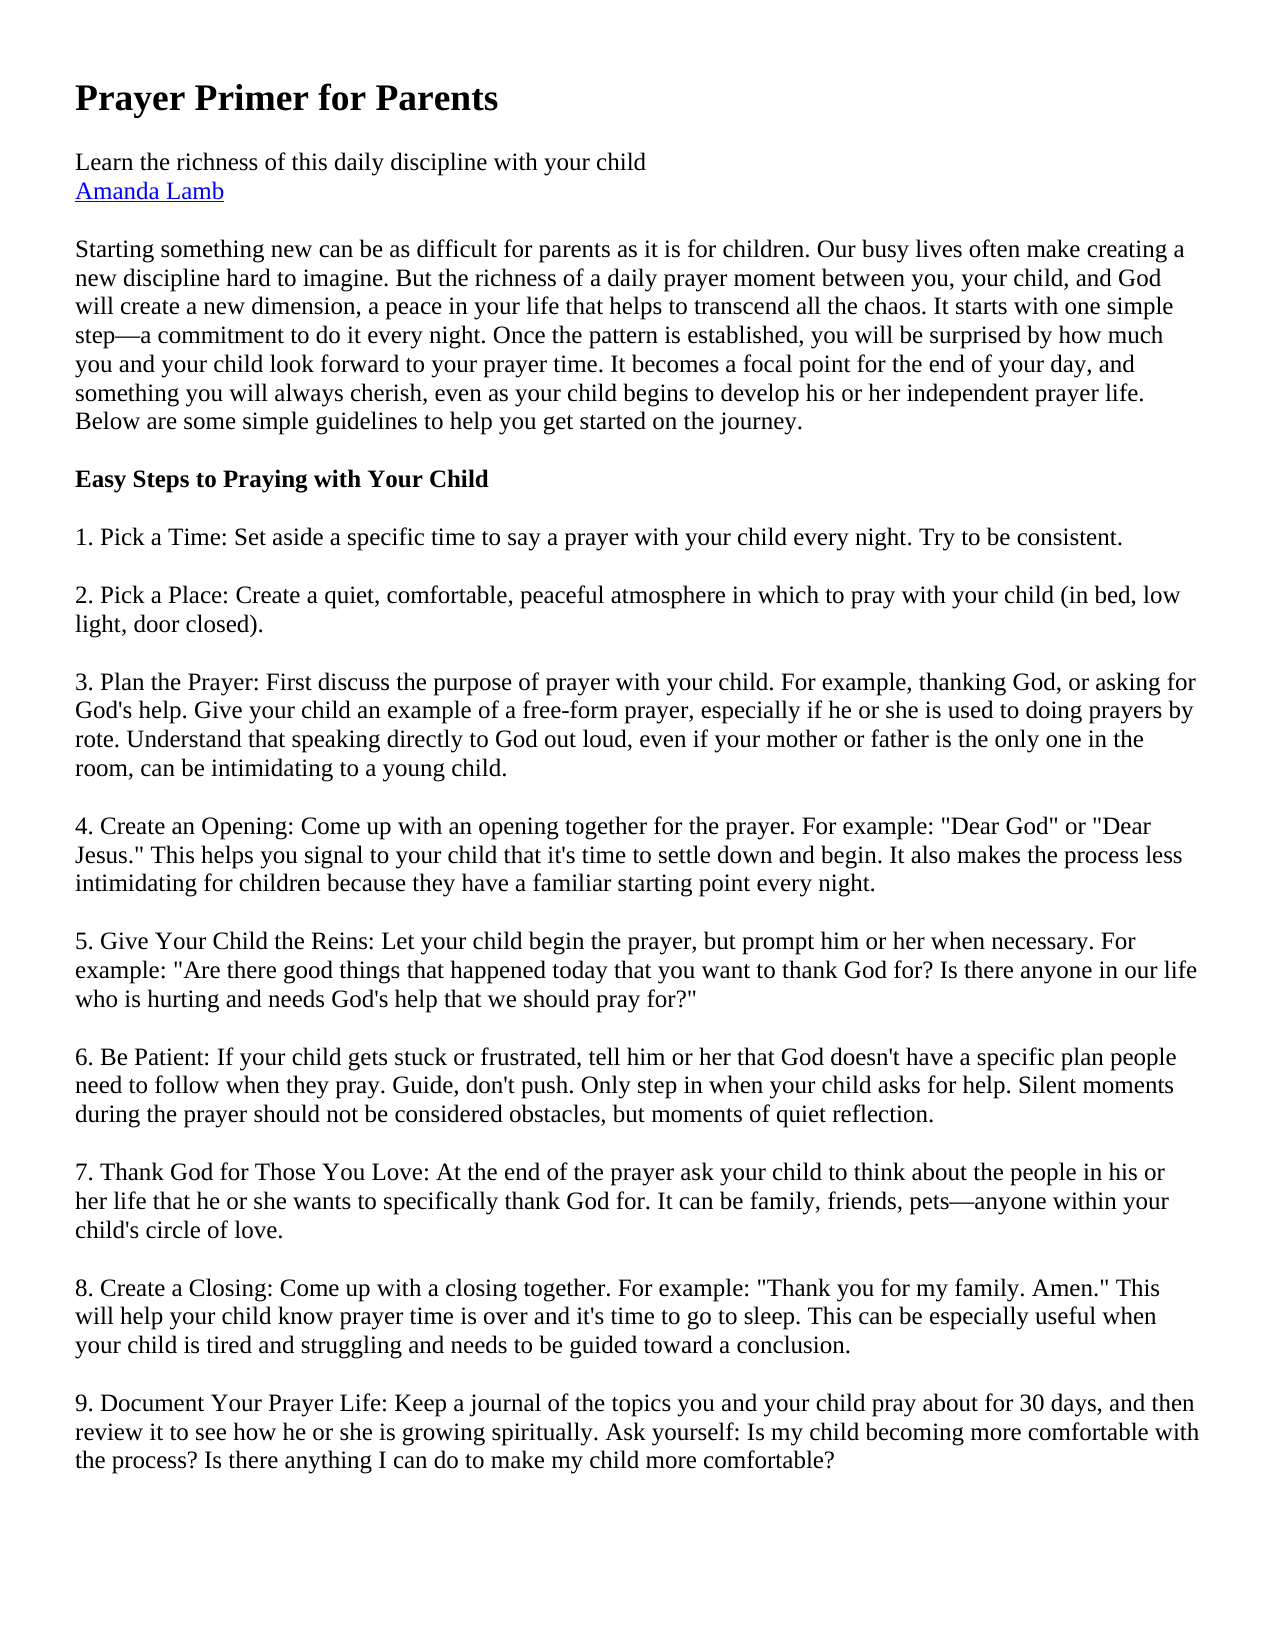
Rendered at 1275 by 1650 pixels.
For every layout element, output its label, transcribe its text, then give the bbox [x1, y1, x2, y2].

text 3. Plan the Prayer: First discuss the purpose of prayer with your child. For example, thanking God, or asking for God's help. Give your child an example of a free-form prayer, especially if he or she is used to doing prayers by rote. Understand that speaking directly to God out loud, even if your mother or father is the only one in the room, can be intimidating to a young child. [75, 667, 1200, 782]
text 1. Pick a Time: Set aside a specific time to say a prayer with your child every night. Try to be consistent. [75, 522, 1200, 551]
text 2. Pick a Place: Create a quiet, comfortable, peaceful atmosphere in which to pray with your child (in bed, low light, door closed). [75, 580, 1200, 638]
text 5. Give Your Child the Reins: Let your child begin the prayer, but prompt him or her when necessary. For example: "Are there good things that happened today that you want to thank God for? Is there anyone in our life who is hurting and needs God's help that we should pray for?" [75, 926, 1200, 1013]
text 8. Create a Closing: Come up with a closing together. For example: "Thank you for my family. Amen." This will help your child know prayer time is over and it's time to go to sleep. This can be especially useful when your child is tired and struggling and needs to be guided toward a conclusion. [75, 1273, 1200, 1359]
text Learn the richness of this daily discipline with your child [75, 147, 1200, 176]
text 7. Thank God for Those You Love: At the end of the prayer ask your child to think about the people in his or her life that he or she wants to specifically thank God for. It can be family, friends, pets—anyone within your child's circle of love. [75, 1157, 1200, 1243]
text Amanda Lamb [75, 176, 1200, 205]
text Starting something new can be as difficult for parents as it is for children. Our busy lives often make creating a new discipline hard to imagine. But the richness of a daily prayer moment between you, your child, and God will create a new dimension, a peace in your life that helps to transcend all the chaos. It starts with one simple step—a commitment to do it every night. Once the pattern is established, you will be surprised by how much you and your child look forward to your prayer time. It becomes a focal point for the end of your day, and something you will always cherish, even as your child begins to develop his or her independent prayer life. Below are some simple guidelines to help you get started on the journey. [75, 234, 1200, 435]
text 6. Be Patient: If your child gets stuck or frustrated, tell him or her that God doesn't have a specific plan people need to follow when they pray. Guide, don't push. Only step in when your child asks for help. Silent moments during the prayer should not be considered obstacles, but moments of quiet reflection. [75, 1042, 1200, 1128]
text Easy Steps to Praying with Your Child [75, 464, 1200, 493]
text Prayer Primer for Parents [75, 75, 1200, 118]
text 4. Create an Opening: Come up with an opening together for the prayer. For example: "Dear God" or "Dear Jesus." This helps you signal to your child that it's time to settle down and begin. It also makes the process less intimidating for children because they have a familiar starting point every night. [75, 811, 1200, 897]
text 9. Document Your Prayer Life: Keep a journal of the topics you and your child pray about for 30 days, and then review it to see how he or she is growing spiritually. Ask yourself: Is my child becoming more comfortable with the process? Is there anything I can do to make my child more comfortable? [75, 1388, 1200, 1474]
